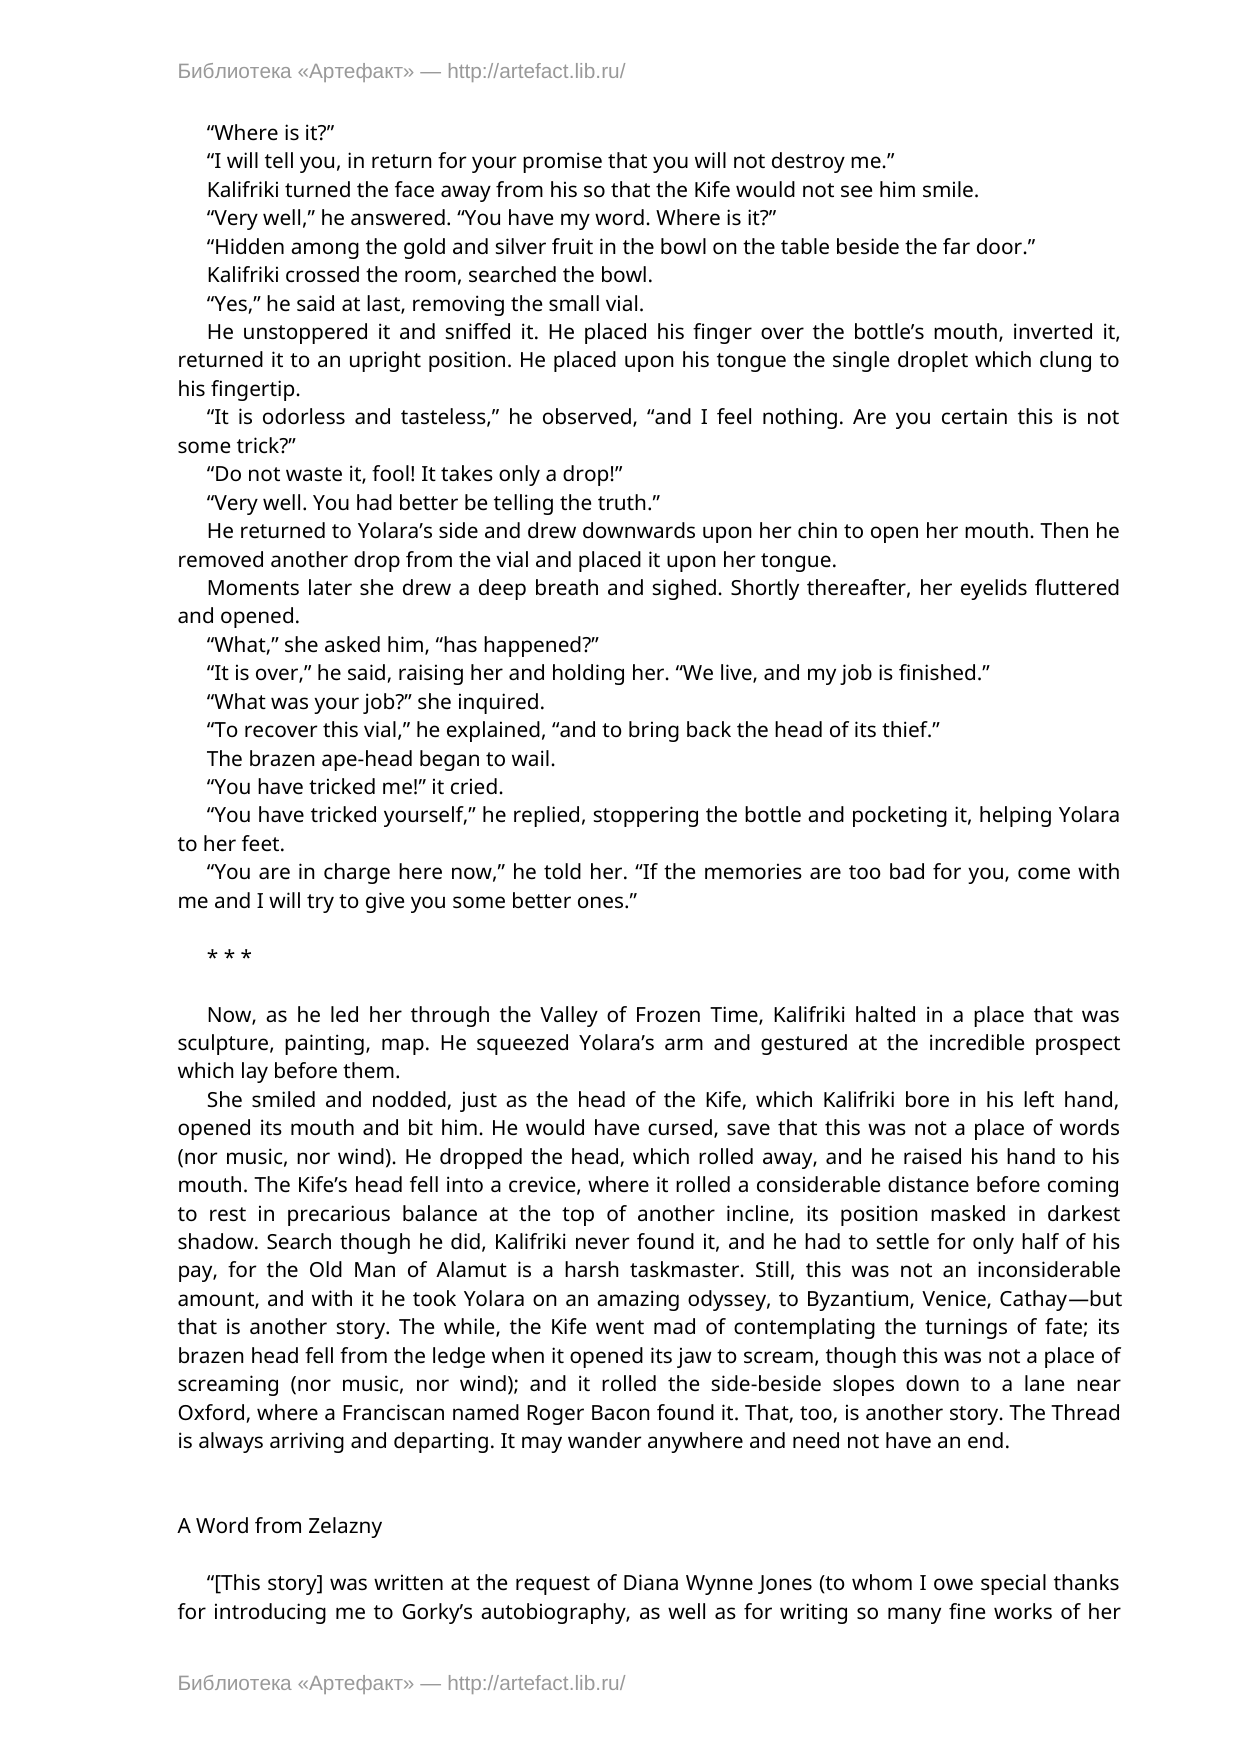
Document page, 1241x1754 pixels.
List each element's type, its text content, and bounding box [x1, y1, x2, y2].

text “Yes,” he said at last, removing the small vial. [177, 289, 1122, 317]
text “Do not waste it, fool! It takes only a drop!” [177, 459, 1122, 488]
text “Hidden among the gold and silver fruit in the bowl on the table beside the far door.” [177, 232, 1122, 260]
text Moments later she drew a deep breath and sighed. Shortly thereafter, her eyelids fluttered and opened. [177, 573, 1122, 630]
text “What was your job?” she inquired. [177, 687, 1122, 715]
text Kalifriki turned the face away from his so that the Kife would not see him smile. [177, 175, 1122, 203]
text “Very well. You had better be telling the truth.” [177, 488, 1122, 516]
text “You are in charge here now,” he told her. “If the memories are too bad for you, come with me and I will try to give you some better ones.” [177, 857, 1122, 914]
text She smiled and nodded, just as the head of the Kife, which Kalifriki bore in his left hand, opened its mouth and bit him. He would have cursed, save that this was not a place of words (nor music, nor wind). He dropped the head, which rolled away, and he raised his hand to his mouth. The Kife’s head fell into a crevice, where it rolled a considerable distance before coming to rest in precarious balance at the top of another incline, its position masked in darkest shadow. Search though he did, Kalifriki never found it, and he had to settle for only half of his pay, for the Old Man of Alamut is a harsh taskmaster. Still, this was not an inconsiderable amount, and with it he took Yolara on an amazing odyssey, to Byzantium, Venice, Cathay⁠—but that is another story. The while, the Kife went mad of contemplating the turnings of fate; its brazen head fell from the ledge when it opened its jaw to scream, though this was not a place of screaming (nor music, nor wind); and it rolled the side-beside slopes down to a lane near Oxford, where a Franciscan named Roger Bacon found it. That, too, is another story. The Thread is always arriving and departing. It may wander anywhere and need not have an end. [177, 1085, 1122, 1455]
text The brazen ape-head began to wail. [177, 744, 1122, 772]
text Kalifriki crossed the room, searched the bowl. [177, 260, 1122, 289]
text Now, as he led her through the Valley of Frozen Time, Kalifriki halted in a place that was sculpture, painting, map. He squeezed Yolara’s arm and gestured at the incredible prospect which lay before them. [177, 1000, 1122, 1085]
text * * * [177, 943, 1122, 971]
text “It is over,” he said, raising her and holding her. “We live, and my job is finished.” [177, 658, 1122, 687]
text “I will tell you, in return for your promise that you will not destroy me.” [177, 147, 1122, 175]
text He returned to Yolara’s side and drew downwards upon her chin to open her mouth. Then he removed another drop from the vial and placed it upon her tongue. [177, 516, 1122, 573]
text “To recover this vial,” he explained, “and to bring back the head of its thief.” [177, 715, 1122, 744]
text “Very well,” he answered. “You have my word. Where is it?” [177, 203, 1122, 232]
text He unstoppered it and sniffed it. He placed his finger over the bottle’s mouth, inverted it, returned it to an upright position. He placed upon his tongue the single droplet which clung to his fingertip. [177, 317, 1122, 402]
text A Word from Zelazny [177, 1512, 1122, 1540]
text “You have tricked me!” it cried. [177, 772, 1122, 801]
text “It is odorless and tasteless,” he observed, “and I feel nothing. Are you certain this is not some trick?” [177, 402, 1122, 459]
text “You have tricked yourself,” he replied, stoppering the bottle and pocketing it, helping Yolara to her feet. [177, 801, 1122, 857]
text “What,” she asked him, “has happened?” [177, 630, 1122, 658]
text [177, 1568, 1122, 1625]
text “Where is it?” [177, 118, 1122, 147]
